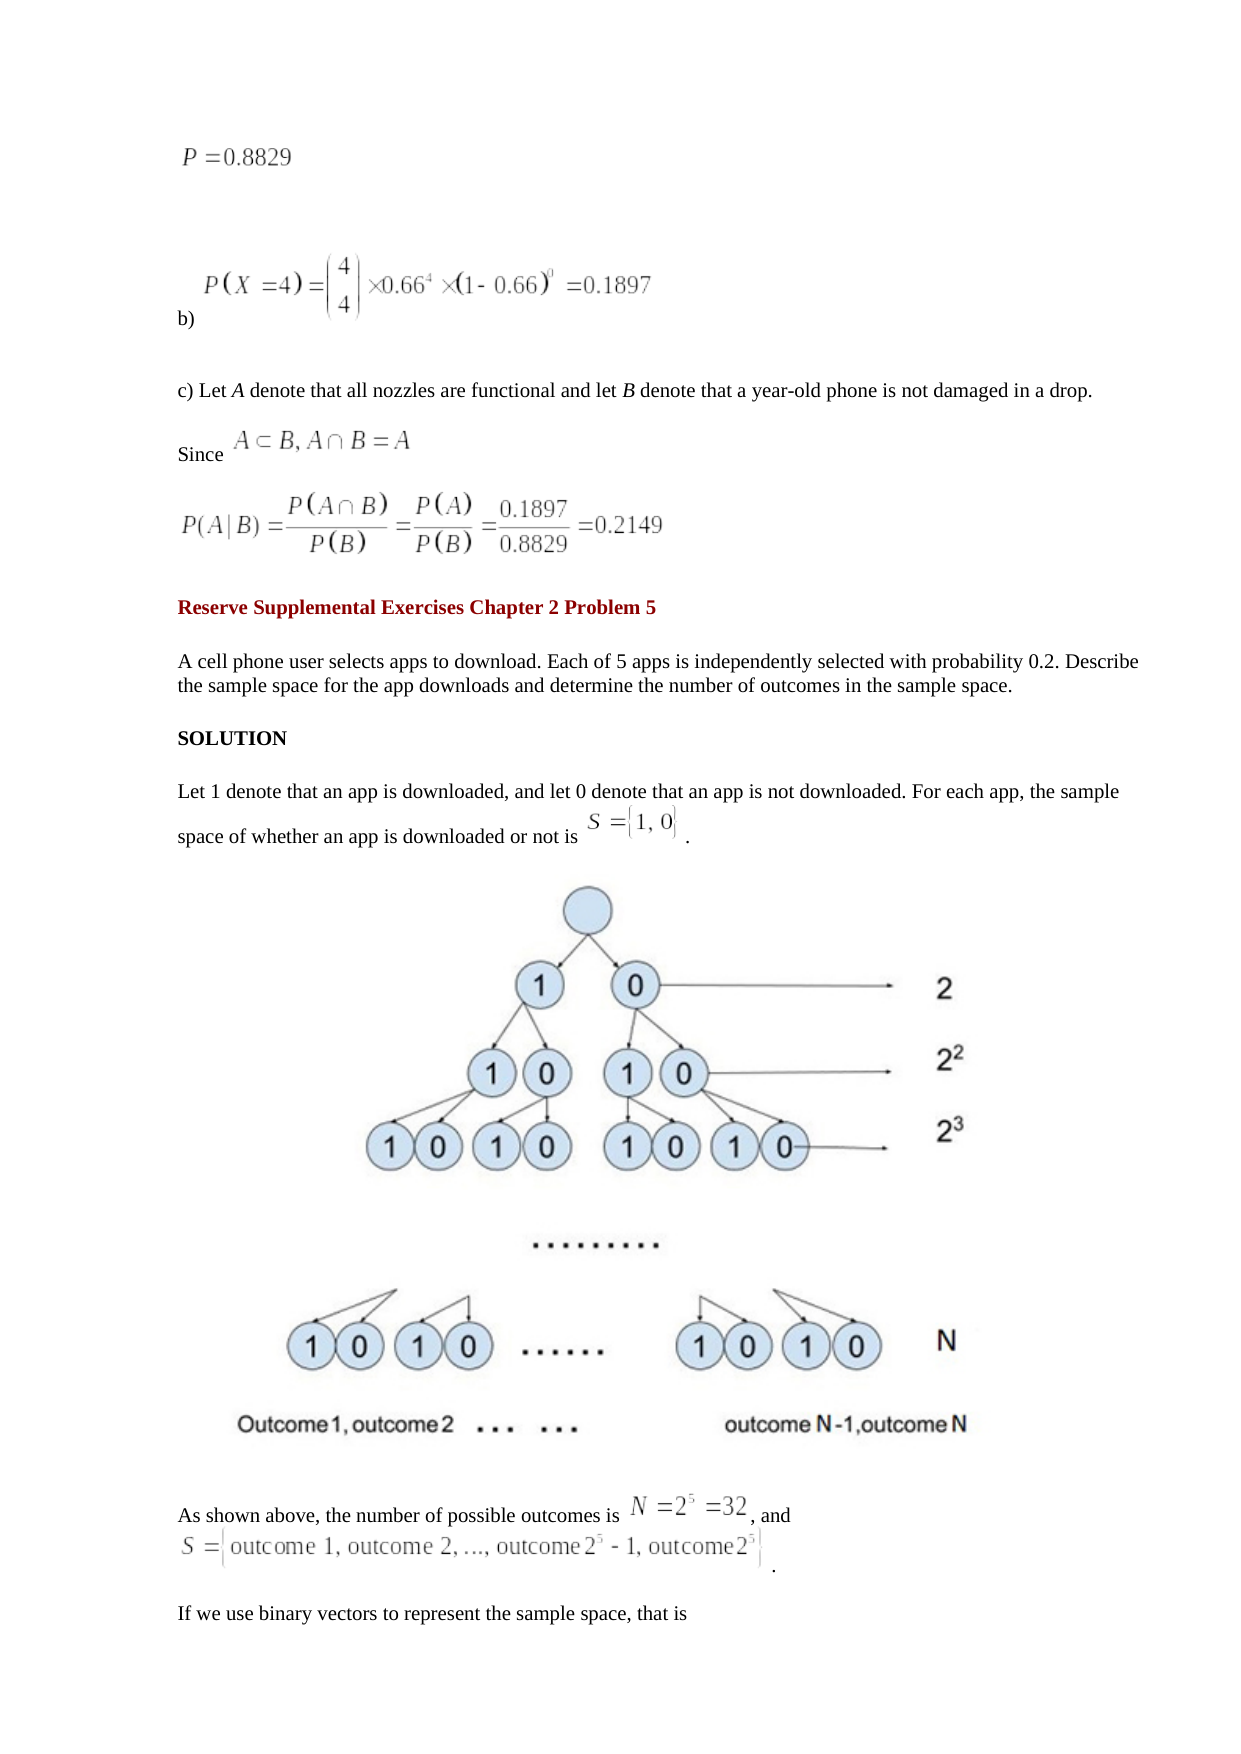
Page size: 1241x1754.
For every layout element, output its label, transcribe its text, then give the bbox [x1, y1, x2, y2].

text b) [177, 201, 1152, 330]
text c) Let A denote that all nozzles are functional and let B denote that a year-old phone is not damaged in a drop. Since [177, 330, 1152, 566]
text SOLUTION [177, 726, 1152, 750]
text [177, 118, 1152, 172]
text Reserve Supplemental Exercises Chapter 2 Problem 5 [177, 595, 1152, 619]
picture [177, 872, 1078, 1464]
text A cell phone user selects apps to download. Each of 5 apps is independently selected with probability 0.2. Describe the sample space for the app downloads and determine the number of outcomes in the sample space. [177, 648, 1152, 697]
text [177, 779, 1152, 1625]
